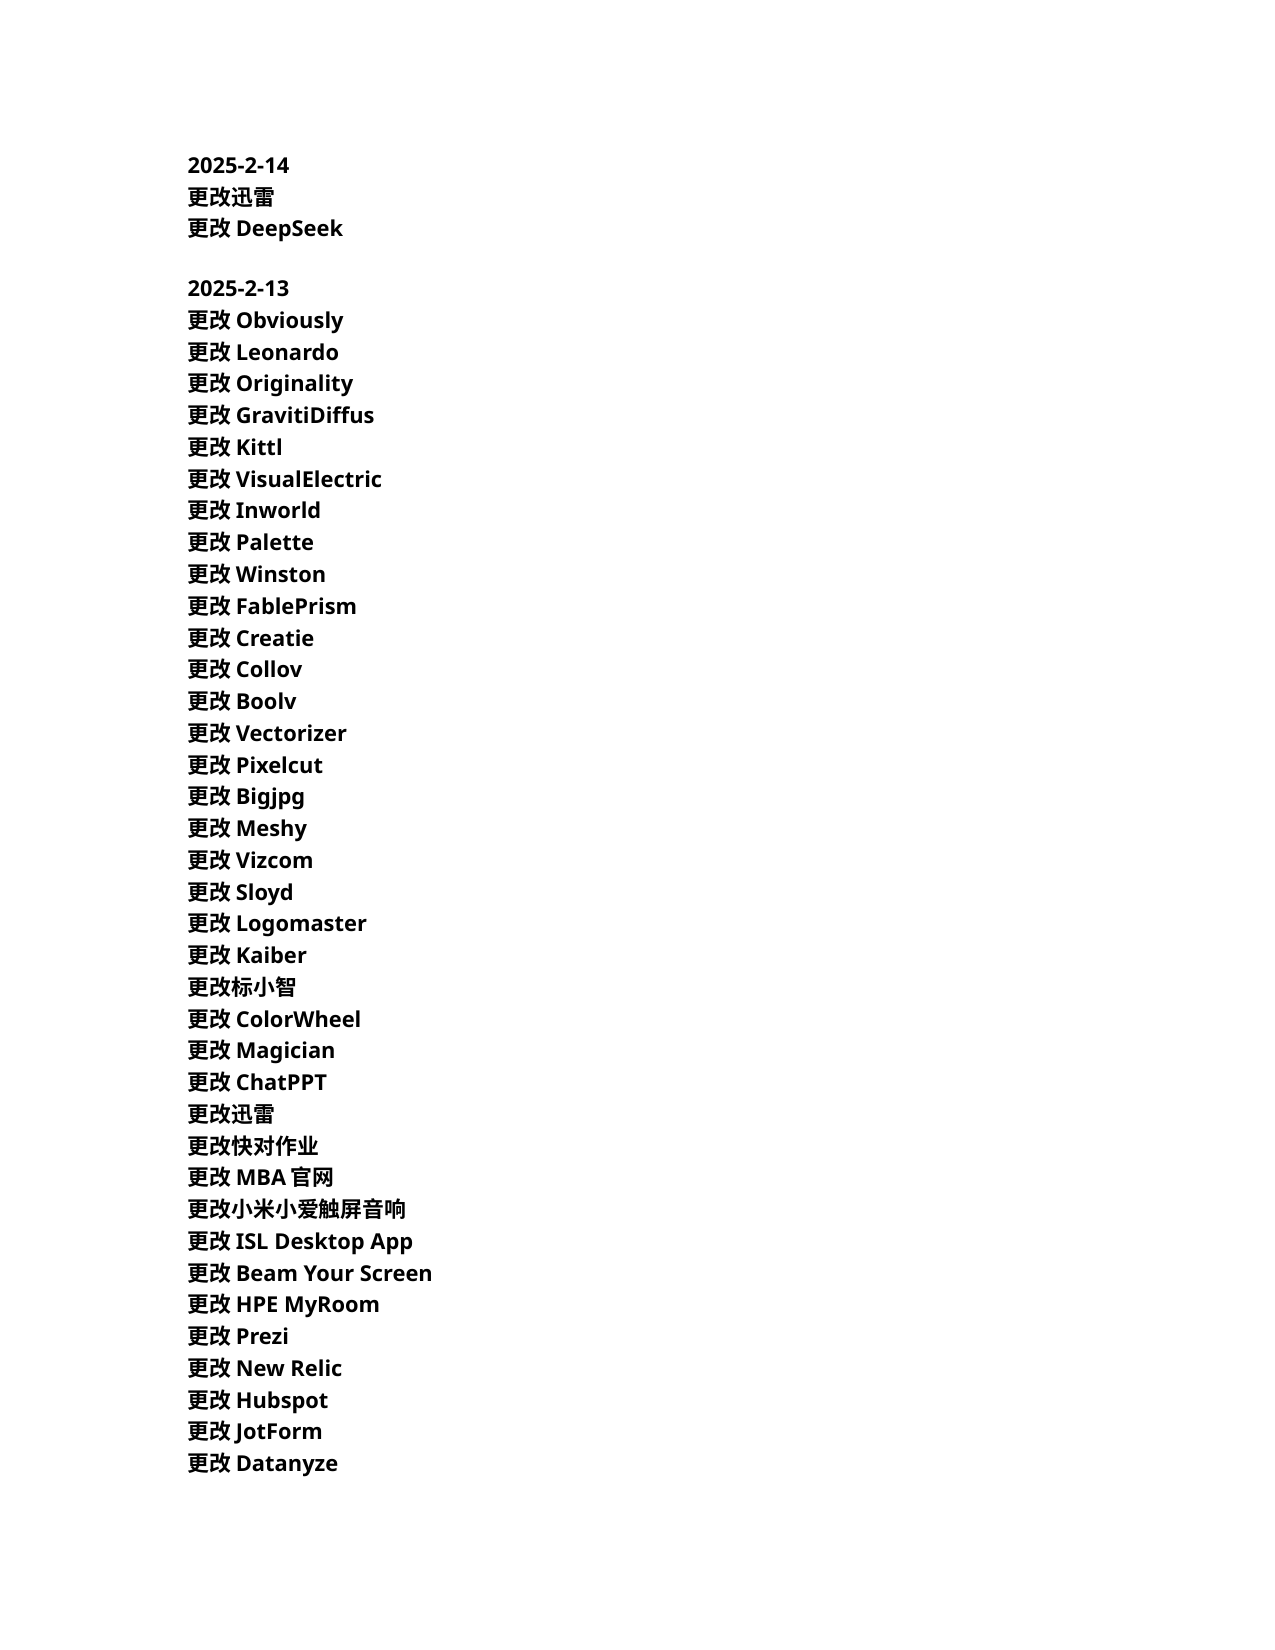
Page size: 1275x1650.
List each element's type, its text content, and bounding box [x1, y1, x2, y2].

text 更改FablePrism [187, 589, 1087, 621]
text 更改ISL Desktop App [187, 1224, 1087, 1256]
text 更改小米小爱触屏音响 [187, 1192, 1087, 1224]
text 更改Pixelcut [187, 748, 1087, 779]
text 更改快对作业 [187, 1129, 1087, 1160]
text 更改ColorWheel [187, 1002, 1087, 1033]
text 更改MBA官网 [187, 1160, 1087, 1192]
text 更改Beam Your Screen [187, 1256, 1087, 1287]
text 更改Datanyze [187, 1446, 1087, 1478]
text 2025-2-13 [187, 273, 1087, 303]
text 更改迅雷 [187, 1097, 1087, 1129]
text 更改Palette [187, 525, 1087, 557]
text 更改Originality [187, 366, 1087, 398]
text 更改Magician [187, 1033, 1087, 1065]
text 更改Kaiber [187, 938, 1087, 970]
text 更改迅雷 [187, 180, 1087, 211]
text 更改HPE MyRoom [187, 1287, 1087, 1319]
text 更改JotForm [187, 1414, 1087, 1446]
text 更改Inworld [187, 493, 1087, 525]
text 更改Meshy [187, 811, 1087, 843]
text 更改Vectorizer [187, 716, 1087, 748]
text 更改ChatPPT [187, 1065, 1087, 1097]
text 更改Kittl [187, 430, 1087, 462]
text 更改Creatie [187, 621, 1087, 652]
text 更改Logomaster [187, 906, 1087, 938]
text 更改Boolv [187, 684, 1087, 716]
text 更改Bigjpg [187, 779, 1087, 811]
text 更改Collov [187, 652, 1087, 684]
text 更改Leonardo [187, 334, 1087, 366]
text 更改GravitiDiffus [187, 398, 1087, 430]
text 更改VisualElectric [187, 462, 1087, 493]
text 更改New Relic [187, 1351, 1087, 1383]
text 更改Sloyd [187, 875, 1087, 906]
text 更改Winston [187, 557, 1087, 589]
text 更改Prezi [187, 1319, 1087, 1351]
text 更改标小智 [187, 970, 1087, 1002]
text 更改Hubspot [187, 1383, 1087, 1414]
text 2025-2-14 [187, 150, 1087, 180]
text 更改Obviously [187, 303, 1087, 334]
text 更改DeepSeek [187, 211, 1087, 243]
text 更改Vizcom [187, 843, 1087, 875]
